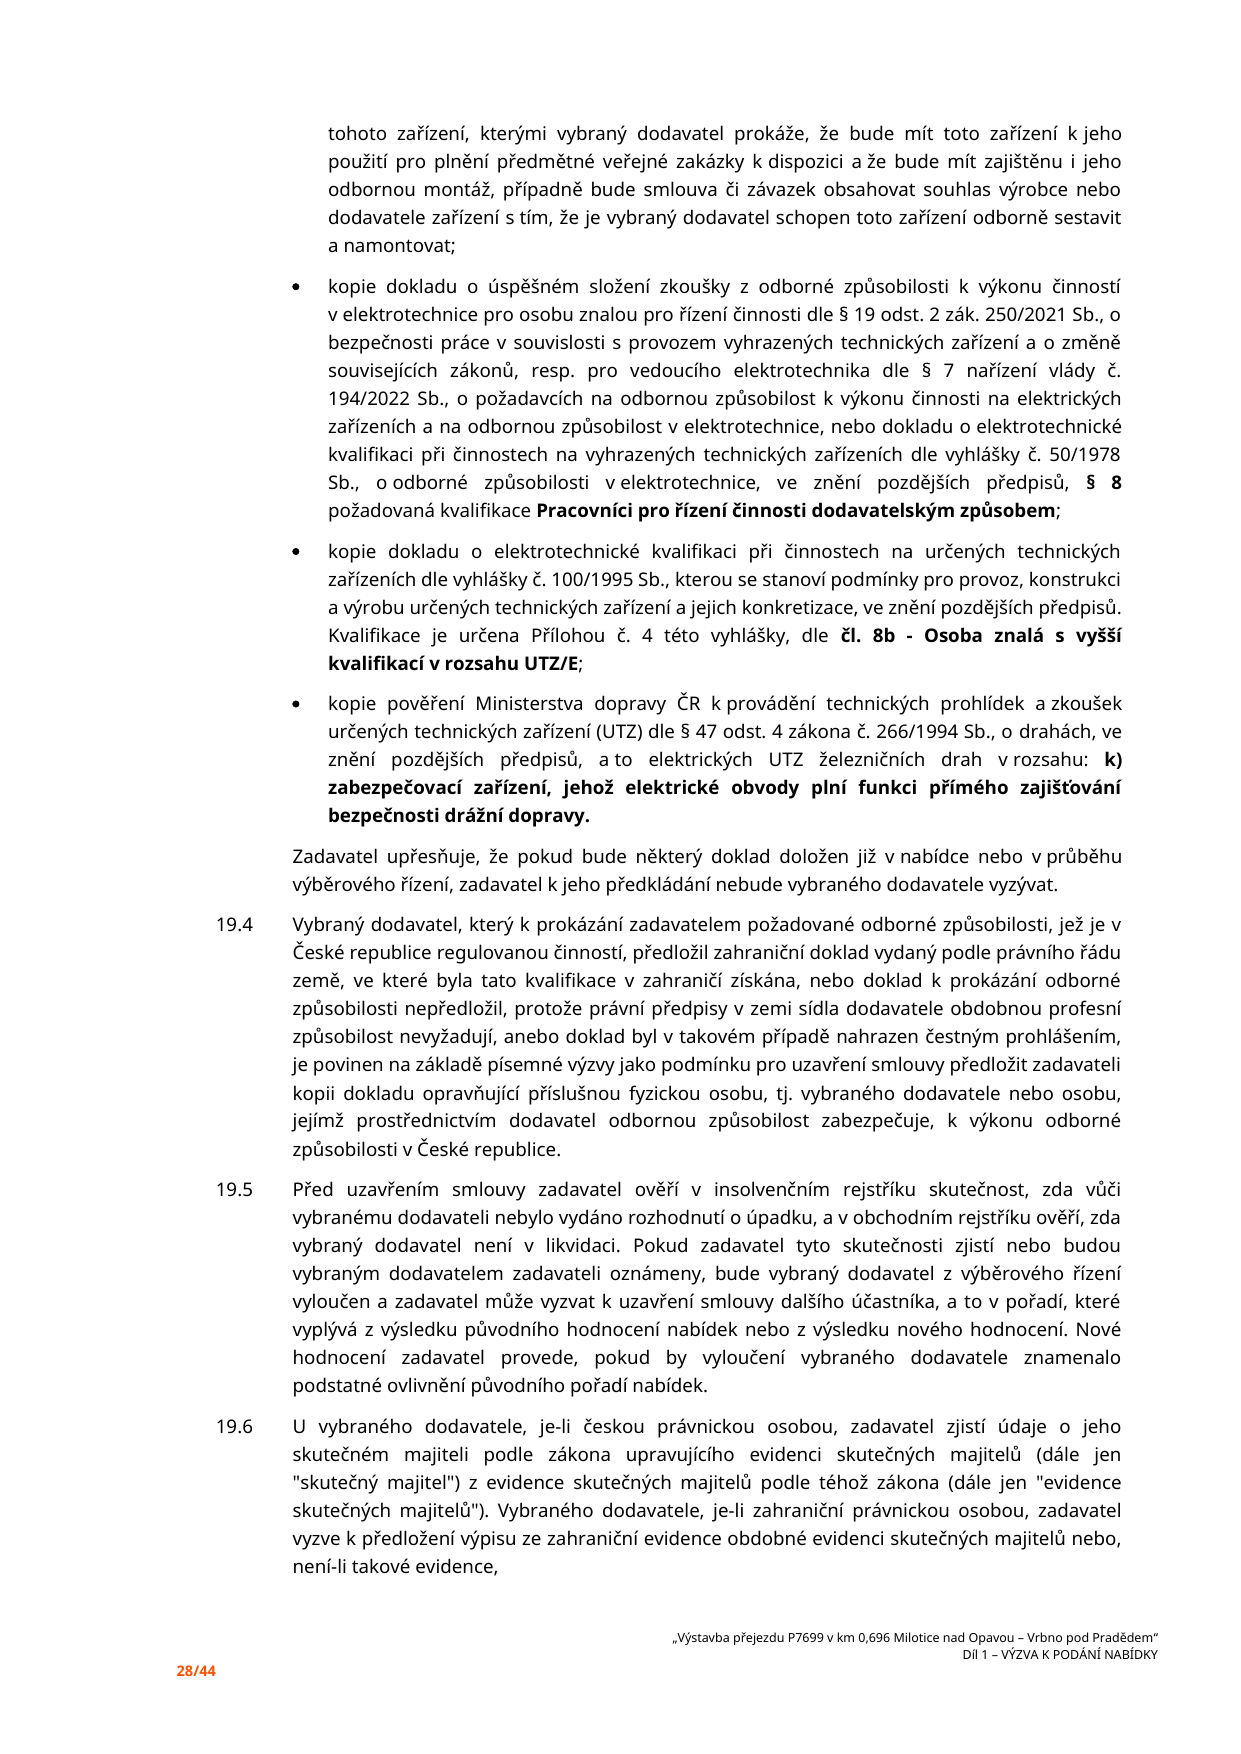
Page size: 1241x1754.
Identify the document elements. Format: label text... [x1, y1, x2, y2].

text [292, 121, 1122, 258]
text U vybraného dodavatele, je-li českou právnickou osobou, zadavatel zjistí údaje o jeho skutečném majiteli podle zákona upravujícího evidenci skutečných majitelů (dále jen "skutečný majitel") z evidence skutečných majitelů podle téhož zákona (dále jen "evidence skutečných majitelů"). Vybraného dodavatele, je-li zahraniční právnickou osobou, zadavatel vyzve k předložení výpisu ze zahraniční evidence obdobné evidenci skutečných majitelů nebo, není-li takové evidence, [216, 1413, 1122, 1579]
text Vybraný dodavatel, který k prokázání zadavatelem požadované odborné způsobilosti, jež je v České republice regulovanou činností, předložil zahraniční doklad vydaný podle právního řádu země, ve které byla tato kvalifikace v zahraničí získána, nebo doklad k prokázání odborné způsobilosti nepředložil, protože právní předpisy v zemi sídla dodavatele obdobnou profesní způsobilost nevyžadují, anebo doklad byl v takovém případě nahrazen čestným prohlášením, je povinen na základě písemné výzvy jako podmínku pro uzavření smlouvy předložit zadavateli kopii dokladu opravňující příslušnou fyzickou osobu, tj. vybraného dodavatele nebo osobu, jejímž prostřednictvím dodavatel odbornou způsobilost zabezpečuje, k výkonu odborné způsobilosti v České republice. [216, 912, 1122, 1161]
text Zadavatel upřesňuje, že pokud bude některý doklad doložen již v nabídce nebo v průběhu výběrového řízení, zadavatel k jeho předkládání nebude vybraného dodavatele vyzývat. [292, 843, 1122, 897]
text kopie dokladu o elektrotechnické kvalifikaci při činnostech na určených technických zařízeních dle vyhlášky č. 100/1995 Sb., kterou se stanoví podmínky pro provoz, konstrukci a výrobu určených technických zařízení a jejich konkretizace, ve znění pozdějších předpisů. Kvalifikace je určena Přílohou č. 4 této vyhlášky, dle čl. 8b - Osoba znalá s vyšší kvalifikací v rozsahu UTZ/E; [292, 538, 1122, 676]
text kopie pověření Ministerstva dopravy ČR k provádění technických prohlídek a zkoušek určených technických zařízení (UTZ) dle § 47 odst. 4 zákona č. 266/1994 Sb., o drahách, ve znění pozdějších předpisů, a to elektrických UTZ železničních drah v rozsahu: k) zabezpečovací zařízení, jehož elektrické obvody plní funkci přímého zajišťování bezpečnosti drážní dopravy. [292, 691, 1122, 828]
text kopie dokladu o úspěšném složení zkoušky z odborné způsobilosti k výkonu činností v elektrotechnice pro osobu znalou pro řízení činnosti dle § 19 odst. 2 zák. 250/2021 Sb., o bezpečnosti práce v souvislosti s provozem vyhrazených technických zařízení a o změně souvisejících zákonů, resp. pro vedoucího elektrotechnika dle § 7 nařízení vlády č. 194/2022 Sb., o požadavcích na odbornou způsobilost k výkonu činnosti na elektrických zařízeních a na odbornou způsobilost v elektrotechnice, nebo dokladu o elektrotechnické kvalifikaci při činnostech na vyhrazených technických zařízeních dle vyhlášky č. 50/1978 Sb., o odborné způsobilosti v elektrotechnice, ve znění pozdějších předpisů, § 8 požadovaná kvalifikace Pracovníci pro řízení činnosti dodavatelským způsobem; [292, 273, 1122, 523]
text Před uzavřením smlouvy zadavatel ověří v insolvenčním rejstříku skutečnost, zda vůči vybranému dodavateli nebylo vydáno rozhodnutí o úpadku, a v obchodním rejstříku ověří, zda vybraný dodavatel není v likvidaci. Pokud zadavatel tyto skutečnosti zjistí nebo budou vybraným dodavatelem zadavateli oznámeny, bude vybraný dodavatel z výběrového řízení vyloučen a zadavatel může vyzvat k uzavření smlouvy dalšího účastníka, a to v pořadí, které vyplývá z výsledku původního hodnocení nabídek nebo z výsledku nového hodnocení. Nové hodnocení zadavatel provede, pokud by vyloučení vybraného dodavatele znamenalo podstatné ovlivnění původního pořadí nabídek. [216, 1176, 1122, 1398]
